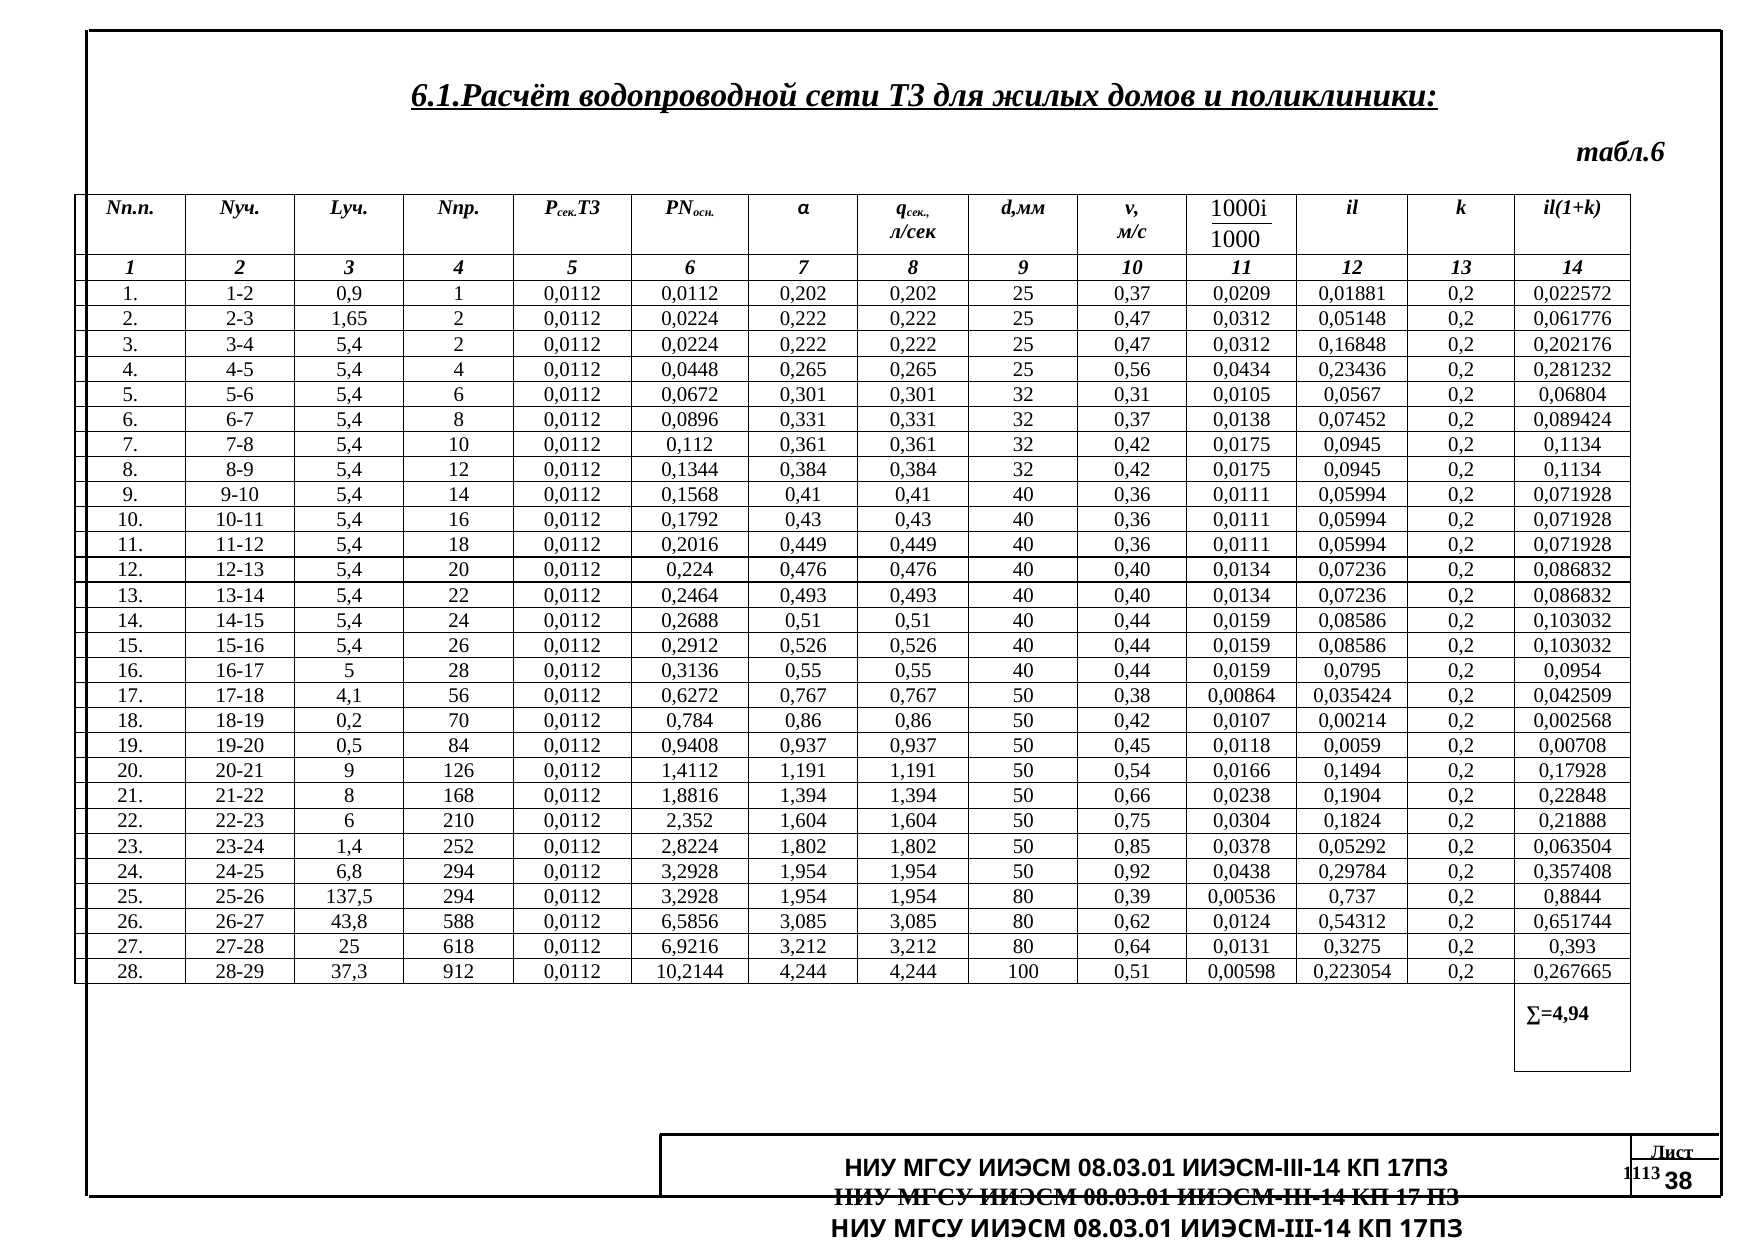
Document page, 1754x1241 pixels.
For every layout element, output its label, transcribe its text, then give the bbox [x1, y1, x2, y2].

table_header Lуч. [295, 195, 403, 253]
table_cell 10 [404, 432, 513, 456]
table_cell 0,767 [749, 683, 857, 707]
table_cell 0,37 [1078, 281, 1186, 305]
table_cell 0,0105 [1187, 382, 1296, 406]
table_cell 0,62 [1078, 909, 1186, 933]
table_cell 0,0672 [632, 382, 748, 406]
table_cell 0,103032 [1515, 608, 1630, 632]
table_cell 0,223054 [1297, 959, 1407, 983]
table_cell 14. [76, 608, 185, 632]
table_cell 50 [969, 834, 1077, 858]
table_cell 0,0224 [632, 306, 748, 330]
table_cell 20. [76, 758, 185, 782]
table_cell 6 [632, 255, 748, 280]
table_cell 32 [969, 382, 1077, 406]
table_cell 18 [404, 532, 513, 556]
table_cell 0,39 [1078, 884, 1186, 908]
table_cell 0,937 [749, 733, 857, 757]
table_cell 0,0112 [514, 859, 631, 883]
table_cell 3,085 [749, 909, 857, 933]
table_cell 0,0112 [514, 633, 631, 657]
table_cell 0,2 [1408, 708, 1514, 732]
table_cell 10-11 [186, 507, 294, 531]
table_cell 0,36 [1078, 532, 1186, 556]
table_cell 0,0112 [514, 482, 631, 506]
table_cell 40 [969, 583, 1077, 607]
table_cell 0,393 [1515, 934, 1630, 958]
table_cell 0,1134 [1515, 457, 1630, 481]
table_cell 0,05148 [1297, 306, 1407, 330]
table_cell 0,0166 [1187, 758, 1296, 782]
table_cell 0,301 [858, 382, 968, 406]
table_cell 70 [404, 708, 513, 732]
table_cell 12. [76, 558, 185, 581]
table_cell 0,2 [1408, 382, 1514, 406]
table_cell 100 [969, 959, 1077, 983]
table_cell 26 [404, 633, 513, 657]
table_cell 0,0175 [1187, 457, 1296, 481]
table_cell 0,2 [1408, 683, 1514, 707]
table_cell 80 [969, 884, 1077, 908]
table_cell 0,0112 [514, 507, 631, 531]
table_cell 0,01881 [1297, 281, 1407, 305]
table_cell 0,0209 [1187, 281, 1296, 305]
table_cell 2 [404, 331, 513, 356]
table_cell 3,2928 [632, 884, 748, 908]
table_cell 0,5 [295, 733, 403, 757]
table_cell 40 [969, 507, 1077, 531]
table_cell 0,0112 [514, 558, 631, 581]
table_cell 5,4 [295, 583, 403, 607]
table_cell 4,244 [858, 959, 968, 983]
table_cell 0,222 [858, 306, 968, 330]
table_cell 6 [295, 809, 403, 832]
table_cell 0,1494 [1297, 758, 1407, 782]
table_cell 18-19 [186, 708, 294, 732]
table_cell 0,29784 [1297, 859, 1407, 883]
table_cell 8 [858, 255, 968, 280]
table_cell 0,384 [749, 457, 857, 481]
table_cell 0,16848 [1297, 331, 1407, 356]
table_cell 1,394 [858, 783, 968, 807]
table_cell 0,526 [749, 633, 857, 657]
table_cell 0,0124 [1187, 909, 1296, 933]
table_cell 24. [76, 859, 185, 883]
table_cell 22. [76, 809, 185, 832]
table_cell 0,361 [858, 432, 968, 456]
table_cell 0,937 [858, 733, 968, 757]
table_cell 50 [969, 783, 1077, 807]
table_cell 0,92 [1078, 859, 1186, 883]
table_cell 0,8844 [1515, 884, 1630, 908]
table_cell 0,36 [1078, 482, 1186, 506]
table_cell 1,4 [295, 834, 403, 858]
table_cell 7. [76, 432, 185, 456]
table_cell 14 [1515, 255, 1630, 280]
table_cell 2,8224 [632, 834, 748, 858]
table_cell 25 [969, 331, 1077, 356]
table_cell 4-5 [186, 357, 294, 381]
table_cell 12 [1297, 255, 1407, 280]
table_cell 1,954 [858, 859, 968, 883]
table_cell 50 [969, 809, 1077, 832]
table_cell 0,2 [1408, 633, 1514, 657]
table_cell 0,103032 [1515, 633, 1630, 657]
table_cell 0,042509 [1515, 683, 1630, 707]
table_cell 0,00598 [1187, 959, 1296, 983]
table_cell ∑=4,94 [1515, 984, 1630, 1071]
table_cell 0,0059 [1297, 733, 1407, 757]
table_cell 16-17 [186, 658, 294, 682]
table_cell 4 [404, 357, 513, 381]
table_cell 5,4 [295, 407, 403, 431]
table_cell 40 [969, 482, 1077, 506]
table_header PNосн. [632, 195, 748, 253]
table_cell 27-28 [186, 934, 294, 958]
table_cell 0,2 [1408, 407, 1514, 431]
table_cell 0,357408 [1515, 859, 1630, 883]
table_cell 0,0175 [1187, 432, 1296, 456]
table_cell 0,41 [858, 482, 968, 506]
table_cell 0,2688 [632, 608, 748, 632]
table_cell 20 [404, 558, 513, 581]
table_cell 19. [76, 733, 185, 757]
table_cell 6,8 [295, 859, 403, 883]
table_cell 0,3275 [1297, 934, 1407, 958]
table_cell 0,331 [858, 407, 968, 431]
table_cell 294 [404, 884, 513, 908]
table_cell 0,0896 [632, 407, 748, 431]
table_cell 1,954 [858, 884, 968, 908]
table_cell 5,4 [295, 608, 403, 632]
table_cell 0,43 [749, 507, 857, 531]
table_cell 0,86 [858, 708, 968, 732]
table_cell 0,56 [1078, 357, 1186, 381]
table_cell 25 [969, 306, 1077, 330]
table_cell 0,37 [1078, 407, 1186, 431]
table_cell 1,65 [295, 306, 403, 330]
table_header v, м/с [1078, 195, 1186, 253]
table_cell 0,23436 [1297, 357, 1407, 381]
table_cell 0,265 [858, 357, 968, 381]
table_cell 32 [969, 407, 1077, 431]
table_cell 0,0304 [1187, 809, 1296, 832]
table_cell 0,2 [1408, 432, 1514, 456]
table_cell 0,0795 [1297, 658, 1407, 682]
table_cell 0,0112 [514, 783, 631, 807]
table_cell 5 [514, 255, 631, 280]
table_cell 0,022572 [1515, 281, 1630, 305]
table_cell 0,2 [1408, 809, 1514, 832]
table_cell 1,4112 [632, 758, 748, 782]
table_cell 0,2 [1408, 532, 1514, 556]
table_cell 0,476 [749, 558, 857, 581]
table_cell 0,0945 [1297, 457, 1407, 481]
table_cell 0,0438 [1187, 859, 1296, 883]
table_header Nуч. [186, 195, 294, 253]
table_cell 0,07236 [1297, 558, 1407, 581]
table_cell 2,352 [632, 809, 748, 832]
table_cell 2. [76, 306, 185, 330]
table_cell 21-22 [186, 783, 294, 807]
table_cell 0,202 [749, 281, 857, 305]
table_cell 23. [76, 834, 185, 858]
table_cell 0,0112 [514, 432, 631, 456]
table_cell 0,2 [1408, 558, 1514, 581]
table_cell 168 [404, 783, 513, 807]
table_cell 0,66 [1078, 783, 1186, 807]
table_cell 0,64 [1078, 934, 1186, 958]
table_cell 137,5 [295, 884, 403, 908]
table_cell 0,281232 [1515, 357, 1630, 381]
table_cell 6-7 [186, 407, 294, 431]
table_cell 0,526 [858, 633, 968, 657]
table_cell 2 [186, 255, 294, 280]
table_cell 0,331 [749, 407, 857, 431]
table_cell 0,08586 [1297, 633, 1407, 657]
table_cell 3 [295, 255, 403, 280]
table_cell 0,2 [1408, 306, 1514, 330]
table_cell 0,1344 [632, 457, 748, 481]
table_cell 0,0112 [514, 608, 631, 632]
table_cell 0,0159 [1187, 658, 1296, 682]
table_cell 3,085 [858, 909, 968, 933]
table_cell 1,394 [749, 783, 857, 807]
table_cell 0,449 [749, 532, 857, 556]
table_cell 0,0138 [1187, 407, 1296, 431]
table_cell 16. [76, 658, 185, 682]
table_header Pсек.Т3 [514, 195, 631, 253]
table_cell 0,05994 [1297, 482, 1407, 506]
table_cell 0,035424 [1297, 683, 1407, 707]
table_header qсек., л/сек [858, 195, 968, 253]
table_cell 9. [76, 482, 185, 506]
table_cell 43,8 [295, 909, 403, 933]
table_cell 0,0112 [514, 959, 631, 983]
table_cell 21. [76, 783, 185, 807]
table_cell 0,2 [1408, 909, 1514, 933]
table_cell 0,1904 [1297, 783, 1407, 807]
table_cell 24 [404, 608, 513, 632]
table_cell 0,2 [1408, 281, 1514, 305]
table_cell 0,2 [1408, 357, 1514, 381]
table_cell 1-2 [186, 281, 294, 305]
table_cell 0,0112 [514, 758, 631, 782]
table_cell 18. [76, 708, 185, 732]
table_cell 3,212 [858, 934, 968, 958]
table_cell 0,2912 [632, 633, 748, 657]
table_cell 0,224 [632, 558, 748, 581]
table_cell 22 [404, 583, 513, 607]
table_cell 0,2 [1408, 658, 1514, 682]
table_cell 27. [76, 934, 185, 958]
table_cell 0,0112 [514, 457, 631, 481]
table_cell 25 [295, 934, 403, 958]
table_cell 0,54 [1078, 758, 1186, 782]
table_cell 6,5856 [632, 909, 748, 933]
table_cell 0,361 [749, 432, 857, 456]
table_cell 50 [969, 859, 1077, 883]
table_cell 3,212 [749, 934, 857, 958]
table_cell 11 [1187, 255, 1296, 280]
table_cell 0,493 [858, 583, 968, 607]
table_cell 0,2 [1408, 959, 1514, 983]
table_cell 1,191 [858, 758, 968, 782]
table_cell 0,202 [858, 281, 968, 305]
table_cell 0,476 [858, 558, 968, 581]
table_cell 0,07452 [1297, 407, 1407, 431]
table_cell 15-16 [186, 633, 294, 657]
table_cell 0,2464 [632, 583, 748, 607]
table_cell 0,767 [858, 683, 968, 707]
table_cell 5,4 [295, 507, 403, 531]
table_cell 16 [404, 507, 513, 531]
table_cell 25-26 [186, 884, 294, 908]
table_cell 8 [295, 783, 403, 807]
table_cell 4. [76, 357, 185, 381]
table_cell 24-25 [186, 859, 294, 883]
table_cell 17-18 [186, 683, 294, 707]
table_cell 0,55 [749, 658, 857, 682]
table_cell 0,089424 [1515, 407, 1630, 431]
table_cell 0,0945 [1297, 432, 1407, 456]
table_cell 10 [1078, 255, 1186, 280]
table_cell 8. [76, 457, 185, 481]
table_cell 0,1568 [632, 482, 748, 506]
table_cell 1,954 [749, 884, 857, 908]
table_cell 0,222 [858, 331, 968, 356]
table_cell 0,2 [1408, 482, 1514, 506]
table_cell 0,2016 [632, 532, 748, 556]
table_cell 0,0112 [514, 809, 631, 832]
table_cell 0,51 [858, 608, 968, 632]
table_cell 0,2 [1408, 934, 1514, 958]
table_cell 0,45 [1078, 733, 1186, 757]
table_cell 0,784 [632, 708, 748, 732]
table_cell 0,0159 [1187, 608, 1296, 632]
table_cell 10. [76, 507, 185, 531]
table_cell 0,0112 [514, 532, 631, 556]
table_cell 3. [76, 331, 185, 356]
table_cell 0,2 [1408, 507, 1514, 531]
table_cell 0,0238 [1187, 783, 1296, 807]
table_cell 14 [404, 482, 513, 506]
table_cell 5,4 [295, 432, 403, 456]
table_cell 5 [295, 658, 403, 682]
table_cell 0,2 [1408, 457, 1514, 481]
table_cell 0,267665 [1515, 959, 1630, 983]
table_cell 5,4 [295, 532, 403, 556]
table_cell 0,54312 [1297, 909, 1407, 933]
table_cell 0,002568 [1515, 708, 1630, 732]
table_cell 126 [404, 758, 513, 782]
table_cell 56 [404, 683, 513, 707]
table_cell 0,05994 [1297, 507, 1407, 531]
table_cell 588 [404, 909, 513, 933]
table_cell 294 [404, 859, 513, 883]
table_cell 22-23 [186, 809, 294, 832]
table_cell 0,071928 [1515, 482, 1630, 506]
table_cell 5,4 [295, 633, 403, 657]
table_cell 1 [76, 255, 185, 280]
table_cell 0,0112 [514, 407, 631, 431]
table_cell 0,0112 [632, 281, 748, 305]
table_header il [1297, 195, 1407, 253]
table_cell 0,0448 [632, 357, 748, 381]
table_cell 0,2 [1408, 583, 1514, 607]
table_header Nпр. [404, 195, 513, 253]
table_cell 0,0112 [514, 683, 631, 707]
table_cell 0,05292 [1297, 834, 1407, 858]
table_cell 0,0112 [514, 306, 631, 330]
table_cell 40 [969, 658, 1077, 682]
table_cell 0,00214 [1297, 708, 1407, 732]
table_cell 0,22848 [1515, 783, 1630, 807]
table_cell 11. [76, 532, 185, 556]
table_cell 0,0954 [1515, 658, 1630, 682]
table_cell 0,0107 [1187, 708, 1296, 732]
table_header α [749, 195, 857, 253]
table_cell 0,0112 [514, 708, 631, 732]
text табл.6 [158, 134, 1691, 168]
table_cell 0,0112 [514, 281, 631, 305]
table_cell 0,00708 [1515, 733, 1630, 757]
table_cell 50 [969, 758, 1077, 782]
table_cell 0,42 [1078, 457, 1186, 481]
table_cell 0,55 [858, 658, 968, 682]
table_cell 0,0378 [1187, 834, 1296, 858]
table_cell 8-9 [186, 457, 294, 481]
table_cell 252 [404, 834, 513, 858]
table_cell 0,44 [1078, 608, 1186, 632]
table_cell 210 [404, 809, 513, 832]
table_cell 25. [76, 884, 185, 908]
table_cell 0,493 [749, 583, 857, 607]
table_cell 0,0312 [1187, 306, 1296, 330]
table_cell 0,222 [749, 331, 857, 356]
table_cell 0,0112 [514, 583, 631, 607]
table_cell 0,0112 [514, 658, 631, 682]
table_cell 0,08586 [1297, 608, 1407, 632]
table_cell 0,40 [1078, 558, 1186, 581]
table_cell 1. [76, 281, 185, 305]
table_cell 13-14 [186, 583, 294, 607]
table_cell 0,85 [1078, 834, 1186, 858]
table_cell 0,51 [749, 608, 857, 632]
table_cell 0,44 [1078, 633, 1186, 657]
table_cell 80 [969, 934, 1077, 958]
table_cell 0,9 [295, 281, 403, 305]
table_cell 2 [404, 306, 513, 330]
table_cell 4,1 [295, 683, 403, 707]
table_cell 0,0112 [514, 909, 631, 933]
table_cell 9 [295, 758, 403, 782]
table_cell 0,36 [1078, 507, 1186, 531]
table_cell 0,2 [1408, 783, 1514, 807]
table_cell 28. [76, 959, 185, 983]
table_cell 0,2 [1408, 834, 1514, 858]
table_cell 0,651744 [1515, 909, 1630, 933]
table_cell 0,0112 [514, 733, 631, 757]
table_cell 5,4 [295, 331, 403, 356]
table_cell 0,1824 [1297, 809, 1407, 832]
table_cell 0,0112 [514, 834, 631, 858]
table_cell 0,3136 [632, 658, 748, 682]
table_cell 12-13 [186, 558, 294, 581]
table_header k [1408, 195, 1514, 253]
table_cell 7-8 [186, 432, 294, 456]
table_cell 5-6 [186, 382, 294, 406]
table_cell 1,802 [749, 834, 857, 858]
table_cell 4,244 [749, 959, 857, 983]
table_cell 15. [76, 633, 185, 657]
table_cell 0,112 [632, 432, 748, 456]
table_cell 6. [76, 407, 185, 431]
table_cell 1,191 [749, 758, 857, 782]
table_cell 0,0159 [1187, 633, 1296, 657]
table_cell 0,44 [1078, 658, 1186, 682]
table_cell 12 [404, 457, 513, 481]
table_cell 1,604 [858, 809, 968, 832]
table_cell 50 [969, 683, 1077, 707]
table_cell 0,2 [1408, 884, 1514, 908]
table_cell 40 [969, 532, 1077, 556]
table_cell 0,071928 [1515, 532, 1630, 556]
table_cell 40 [969, 633, 1077, 657]
table_cell 0,1134 [1515, 432, 1630, 456]
table_cell 5,4 [295, 558, 403, 581]
table_cell 0,0224 [632, 331, 748, 356]
table_cell 50 [969, 708, 1077, 732]
table_cell 25 [969, 357, 1077, 381]
table_cell 0,2 [1408, 608, 1514, 632]
table_header il(1+k) [1515, 195, 1630, 253]
table_cell 0,449 [858, 532, 968, 556]
table_cell 3,2928 [632, 859, 748, 883]
table_header Nп.п. [76, 195, 185, 253]
table_cell 0,47 [1078, 306, 1186, 330]
table_cell 13. [76, 583, 185, 607]
table_cell 0,43 [858, 507, 968, 531]
table_cell 5,4 [295, 457, 403, 481]
table_cell 32 [969, 457, 1077, 481]
table_cell 0,0112 [514, 884, 631, 908]
table_cell 0,40 [1078, 583, 1186, 607]
table_cell 8 [404, 407, 513, 431]
table_cell 0,737 [1297, 884, 1407, 908]
table_cell 0,51 [1078, 959, 1186, 983]
table_cell 0,0134 [1187, 583, 1296, 607]
table_cell 0,75 [1078, 809, 1186, 832]
table_cell 0,384 [858, 457, 968, 481]
table_cell 32 [969, 432, 1077, 456]
table_cell 912 [404, 959, 513, 983]
table_cell 0,07236 [1297, 583, 1407, 607]
table_cell 0,0112 [514, 934, 631, 958]
table_cell 0,41 [749, 482, 857, 506]
table_header d,мм [969, 195, 1077, 253]
table_cell 5. [76, 382, 185, 406]
table_cell 0,06804 [1515, 382, 1630, 406]
table_cell 0,0111 [1187, 507, 1296, 531]
table_cell 1,604 [749, 809, 857, 832]
table_cell 618 [404, 934, 513, 958]
table_cell 0,1792 [632, 507, 748, 531]
table_cell 28 [404, 658, 513, 682]
table_cell 0,222 [749, 306, 857, 330]
table_cell 0,0112 [514, 357, 631, 381]
table_cell 0,086832 [1515, 583, 1630, 607]
table_cell 26. [76, 909, 185, 933]
table_cell 0,0134 [1187, 558, 1296, 581]
table_cell 0,2 [1408, 859, 1514, 883]
table_cell 0,86 [749, 708, 857, 732]
table_cell 0,05994 [1297, 532, 1407, 556]
table_cell 14-15 [186, 608, 294, 632]
table_cell 0,0434 [1187, 357, 1296, 381]
table_cell 0,00536 [1187, 884, 1296, 908]
table_cell 1,954 [749, 859, 857, 883]
table_cell 6 [404, 382, 513, 406]
table_cell 7 [749, 255, 857, 280]
table_cell 0,0118 [1187, 733, 1296, 757]
table_cell 0,9408 [632, 733, 748, 757]
table_cell 0,0111 [1187, 532, 1296, 556]
table_cell 1 [404, 281, 513, 305]
table_cell 17. [76, 683, 185, 707]
table_cell 13 [1408, 255, 1514, 280]
table_cell 20-21 [186, 758, 294, 782]
table_cell 1,802 [858, 834, 968, 858]
table_cell 0,0567 [1297, 382, 1407, 406]
table_cell 11-12 [186, 532, 294, 556]
table_cell 0,265 [749, 357, 857, 381]
table_cell 0,061776 [1515, 306, 1630, 330]
table_cell 0,202176 [1515, 331, 1630, 356]
table_cell 0,6272 [632, 683, 748, 707]
table_cell 0,071928 [1515, 507, 1630, 531]
table_cell 0,063504 [1515, 834, 1630, 858]
table_cell 0,2 [1408, 331, 1514, 356]
table_cell 37,3 [295, 959, 403, 983]
table_cell 0,0112 [514, 382, 631, 406]
table_cell 0,31 [1078, 382, 1186, 406]
table_cell 0,2 [1408, 733, 1514, 757]
table_cell 10,2144 [632, 959, 748, 983]
table_cell 80 [969, 909, 1077, 933]
table_cell 0,21888 [1515, 809, 1630, 832]
table_cell 0,42 [1078, 432, 1186, 456]
table_cell 0,0112 [514, 331, 631, 356]
table_cell 23-24 [186, 834, 294, 858]
table_cell 0,0111 [1187, 482, 1296, 506]
table_cell 0,086832 [1515, 558, 1630, 581]
table_cell 4 [404, 255, 513, 280]
table_cell 1,8816 [632, 783, 748, 807]
table_cell 0,2 [295, 708, 403, 732]
table_cell 5,4 [295, 482, 403, 506]
table_cell 0,2 [1408, 758, 1514, 782]
table_cell 28-29 [186, 959, 294, 983]
table_cell 0,17928 [1515, 758, 1630, 782]
table_cell 5,4 [295, 382, 403, 406]
table_cell 0,47 [1078, 331, 1186, 356]
table_cell 0,38 [1078, 683, 1186, 707]
table_cell 0,42 [1078, 708, 1186, 732]
table_cell 40 [969, 608, 1077, 632]
table_cell 84 [404, 733, 513, 757]
table_cell 0,00864 [1187, 683, 1296, 707]
table_cell 9-10 [186, 482, 294, 506]
table_cell 6,9216 [632, 934, 748, 958]
table_cell 19-20 [186, 733, 294, 757]
table_cell 3-4 [186, 331, 294, 356]
table_cell 0,0131 [1187, 934, 1296, 958]
table_cell 0,0312 [1187, 331, 1296, 356]
table_cell 50 [969, 733, 1077, 757]
table_cell 0,301 [749, 382, 857, 406]
table_cell 25 [969, 281, 1077, 305]
table_cell 5,4 [295, 357, 403, 381]
table_cell 9 [969, 255, 1077, 280]
table_cell 2-3 [186, 306, 294, 330]
table_header [1187, 195, 1296, 253]
table_cell 40 [969, 558, 1077, 581]
subtitle 6.1.Расчёт водопроводной сети Т3 для жилых домов и поликлиники: [158, 75, 1691, 113]
table_cell 26-27 [186, 909, 294, 933]
